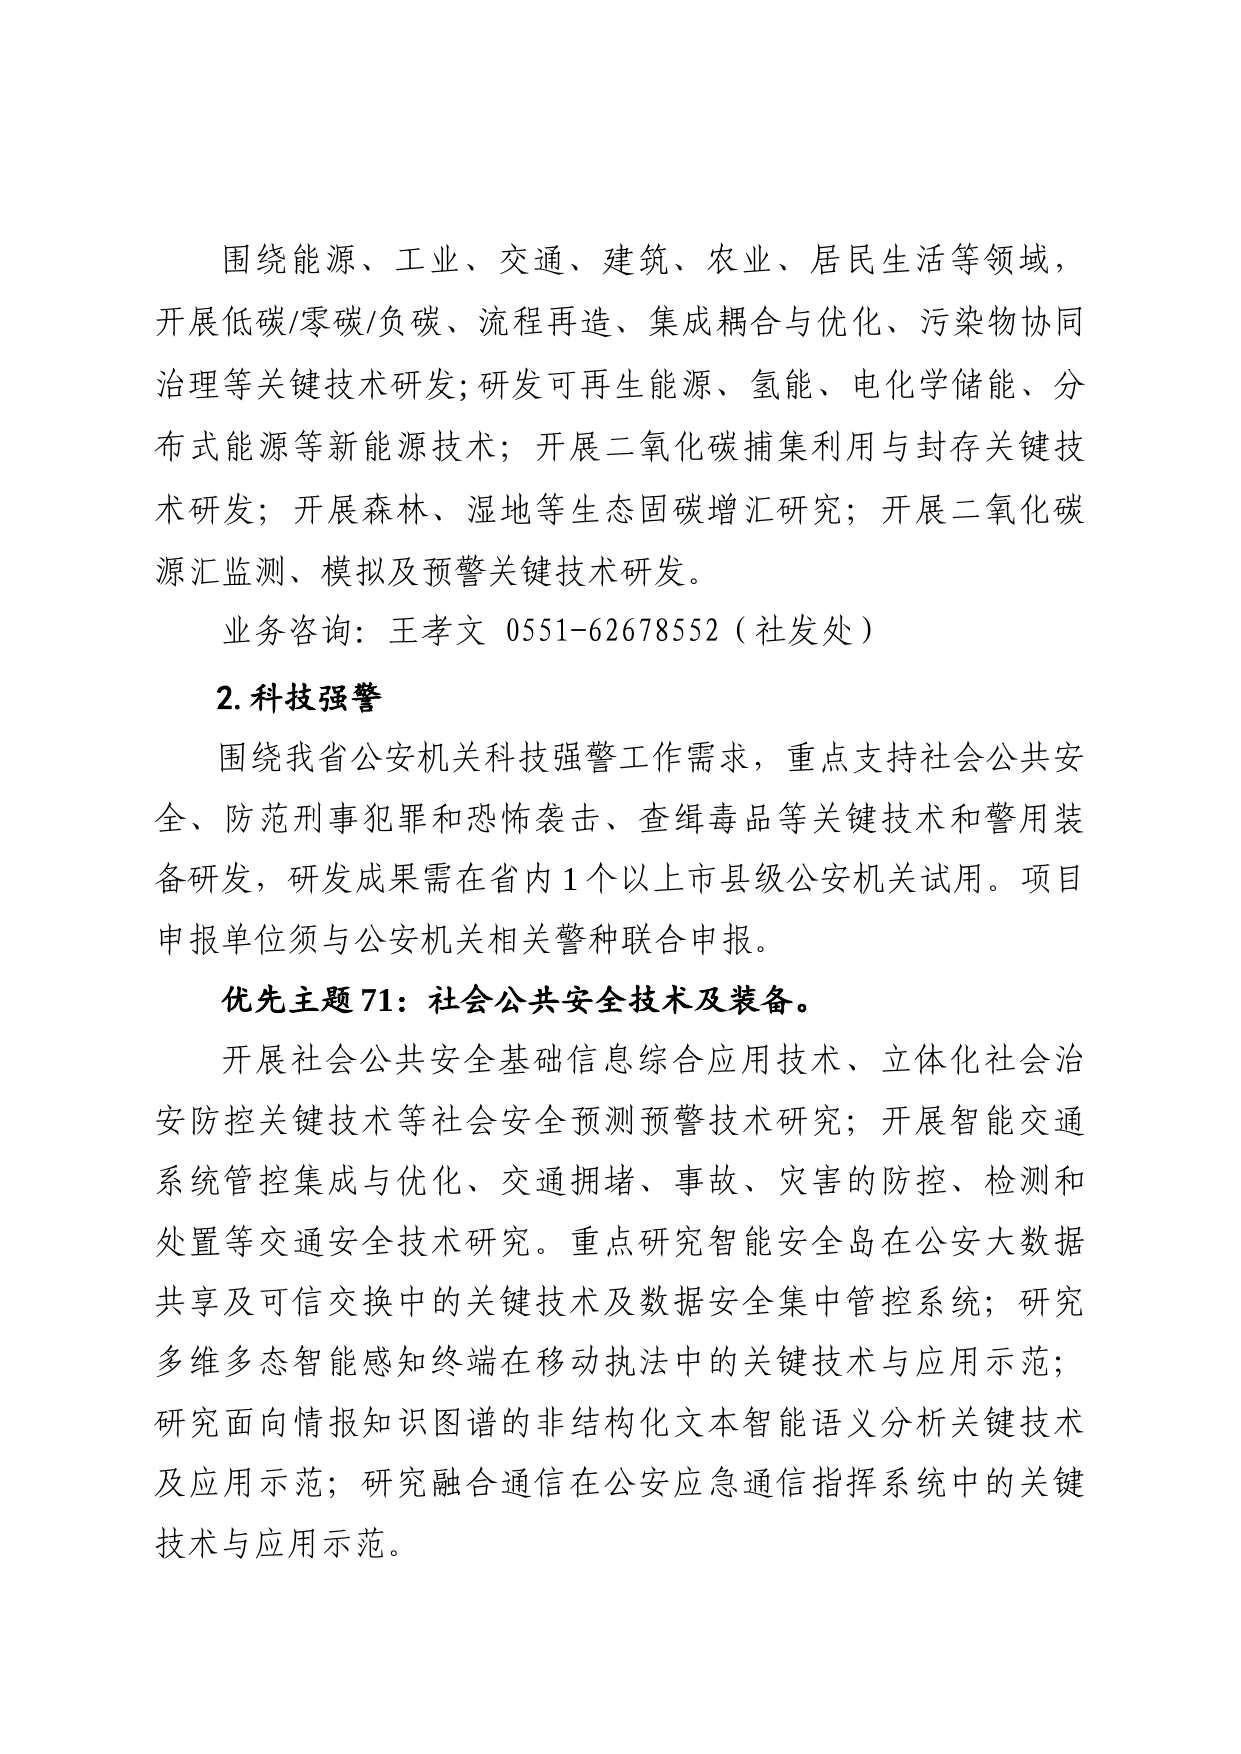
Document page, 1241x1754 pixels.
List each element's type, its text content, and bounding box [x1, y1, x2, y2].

text 业务咨询：王孝文 0551-62678552（社发处） [153, 596, 1087, 661]
text 围绕我省公安机关科技强警工作需求，重点支持社会公共安全、防范刑事犯罪和恐怖袭击、查缉毒品等关键技术和警用装备研发，研发成果需在省内1个以上市县级公安机关试用。项目申报单位须与公安机关相关警种联合申报。 [153, 721, 1087, 963]
text 围绕能源、工业、交通、建筑、农业、居民生活等领域，开展低碳/零碳/负碳、流程再造、集成耦合与优化、污染物协同治理等关键技术研发; 研发可再生能源、氢能、电化学储能、分布式能源等新能源技术；开展二氧化碳捕集利用与封存关键技术研发；开展森林、湿地等生态固碳增汇研究；开展二氧化碳源汇监测、模拟及预警关键技术研发。 [153, 221, 1087, 596]
text 2.科技强警 [153, 661, 1087, 721]
text 优先主题71：社会公共安全技术及装备。 [153, 963, 1087, 1023]
text 开展社会公共安全基础信息综合应用技术、立体化社会治安防控关键技术等社会安全预测预警技术研究；开展智能交通系统管控集成与优化、交通拥堵、事故、灾害的防控、检测和处置等交通安全技术研究。重点研究智能安全岛在公安大数据共享及可信交换中的关键技术及数据安全集中管控系统；研究多维多态智能感知终端在移动执法中的关键技术与应用示范；研究面向情报知识图谱的非结构化文本智能语义分析关键技术及应用示范；研究融合通信在公安应急通信指挥系统中的关键技术与应用示范。 [153, 1023, 1087, 1567]
